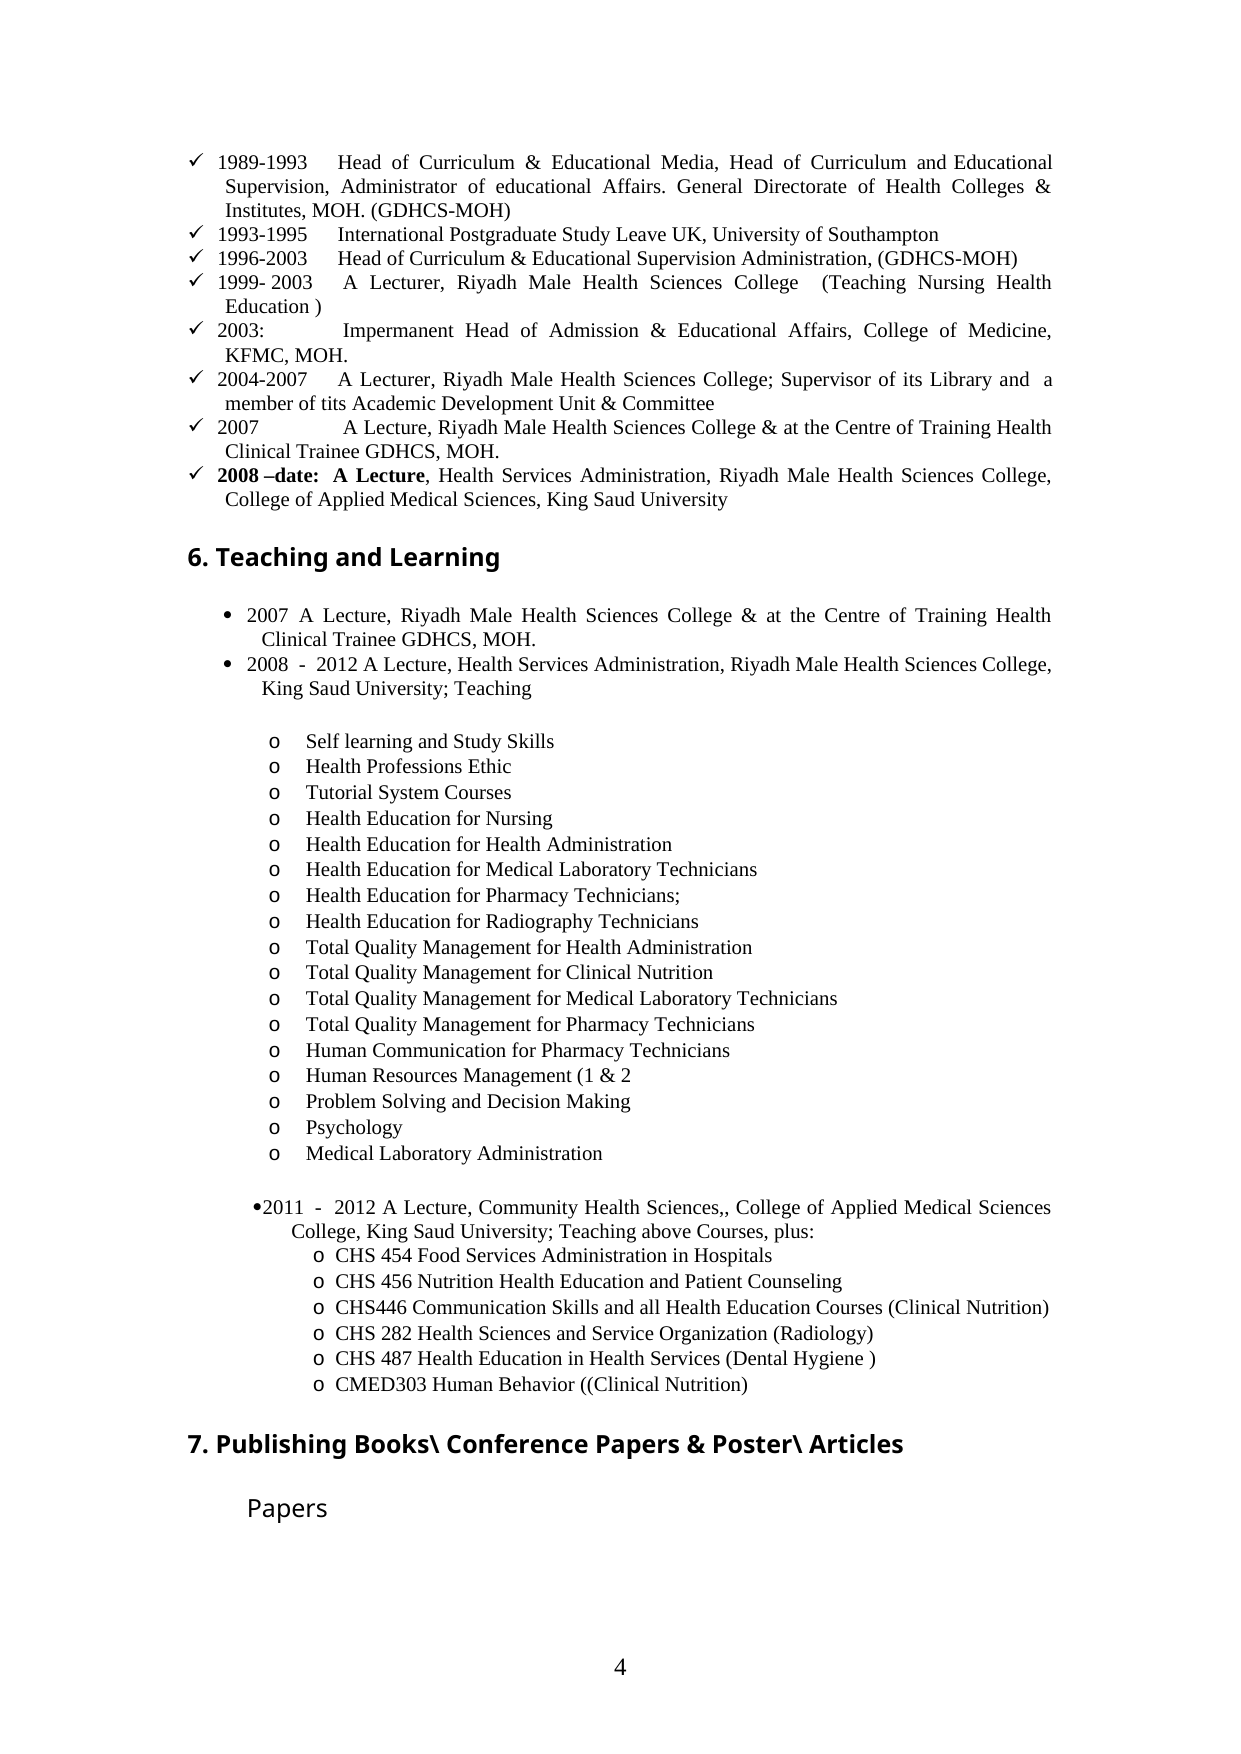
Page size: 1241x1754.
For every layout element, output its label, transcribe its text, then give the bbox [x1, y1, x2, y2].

text 6. Teaching and Learning [187, 540, 1053, 574]
list 2007 A Lecture, & at the Centre of Training Health Clinical Trainee GDHCS, MOH. [187, 415, 1053, 463]
list 1996-2003 Head of Curriculum & Educational Supervision Administration, (GDHCS-MOH) [187, 246, 1053, 270]
list 1993-1995 International Postgraduate Study Leave , [187, 222, 1053, 246]
list 2007 A Lecture, & at the Centre of Training Health Clinical Trainee GDHCS, MOH. [224, 603, 1053, 651]
list 2008 –date: A Lecture, Health Services Administration, , of , [187, 463, 1053, 511]
list Medical Laboratory Administration [268, 1140, 1053, 1166]
list Health Education for Medical Laboratory Technicians [268, 857, 1053, 883]
list Total Quality Management for Clinical Nutrition [268, 960, 1053, 986]
list 2003: Impermanent Head of Admission & Educational Affairs, , KFMC, MOH. [187, 318, 1053, 367]
list 2011 - 2012 A Lecture, Community Health Sciences,, College of Applied , ; Teaching above Courses, plus: [253, 1195, 1053, 1243]
list Human Communication for Pharmacy Technicians [268, 1037, 1053, 1063]
list Health Education for Radiography Technicians [268, 909, 1053, 934]
list Total Quality Management for Medical Laboratory Technicians [268, 986, 1053, 1012]
list Total Quality Management for Pharmacy Technicians [268, 1012, 1053, 1037]
list Health Education for Health Administration [268, 832, 1053, 857]
list 1989-1993 Head of Curriculum & Educational Media, Head of Curriculum and Educational Supervision, Administrator of educational Affairs. General Directorate of & Institutes, MOH. (GDHCS-MOH) [187, 150, 1053, 222]
list CHS 487 Health Education in Health Services (Dental Hygiene ) [312, 1346, 1053, 1372]
text Papers [247, 1490, 1053, 1524]
list Total Quality Management for Health Administration [268, 934, 1053, 960]
list Health Professions Ethic [268, 754, 1053, 780]
list Tutorial System Courses [268, 780, 1053, 806]
list Human Resources Management (1 & 2 [268, 1063, 1053, 1089]
list 2004-2007 A Lecturer, ; Supervisor of its Library and a member of tits Academic Development Unit & Committee [187, 367, 1053, 415]
list CHS 456 Nutrition Health Education and Patient Counseling [312, 1269, 1053, 1295]
text 7. Publishing Books\ Conference Papers & Poster\ Articles [187, 1427, 1053, 1461]
list CHS446 Communication Skills and all Health Education Courses (Clinical Nutrition) [312, 1295, 1053, 1321]
list Problem Solving and Decision Making [268, 1089, 1053, 1115]
list CHS 454 Food Services Administration in Hospitals [312, 1243, 1053, 1269]
list 2008 - 2012 A Lecture, Health Services Administration, , ; Teaching [224, 651, 1053, 699]
list CMED303 Human Behavior ((Clinical Nutrition) [312, 1372, 1053, 1398]
list CHS 282 Health Sciences and Service Organization (Radiology) [312, 1321, 1053, 1346]
list Self learning and Study Skills [268, 729, 1053, 754]
list 1999- 2003 A Lecturer, (Teaching Nursing Health Education ) [187, 270, 1053, 318]
list Health Education for Pharmacy Technicians; [268, 883, 1053, 909]
list Health Education for Nursing [268, 806, 1053, 832]
list Psychology [268, 1115, 1053, 1140]
